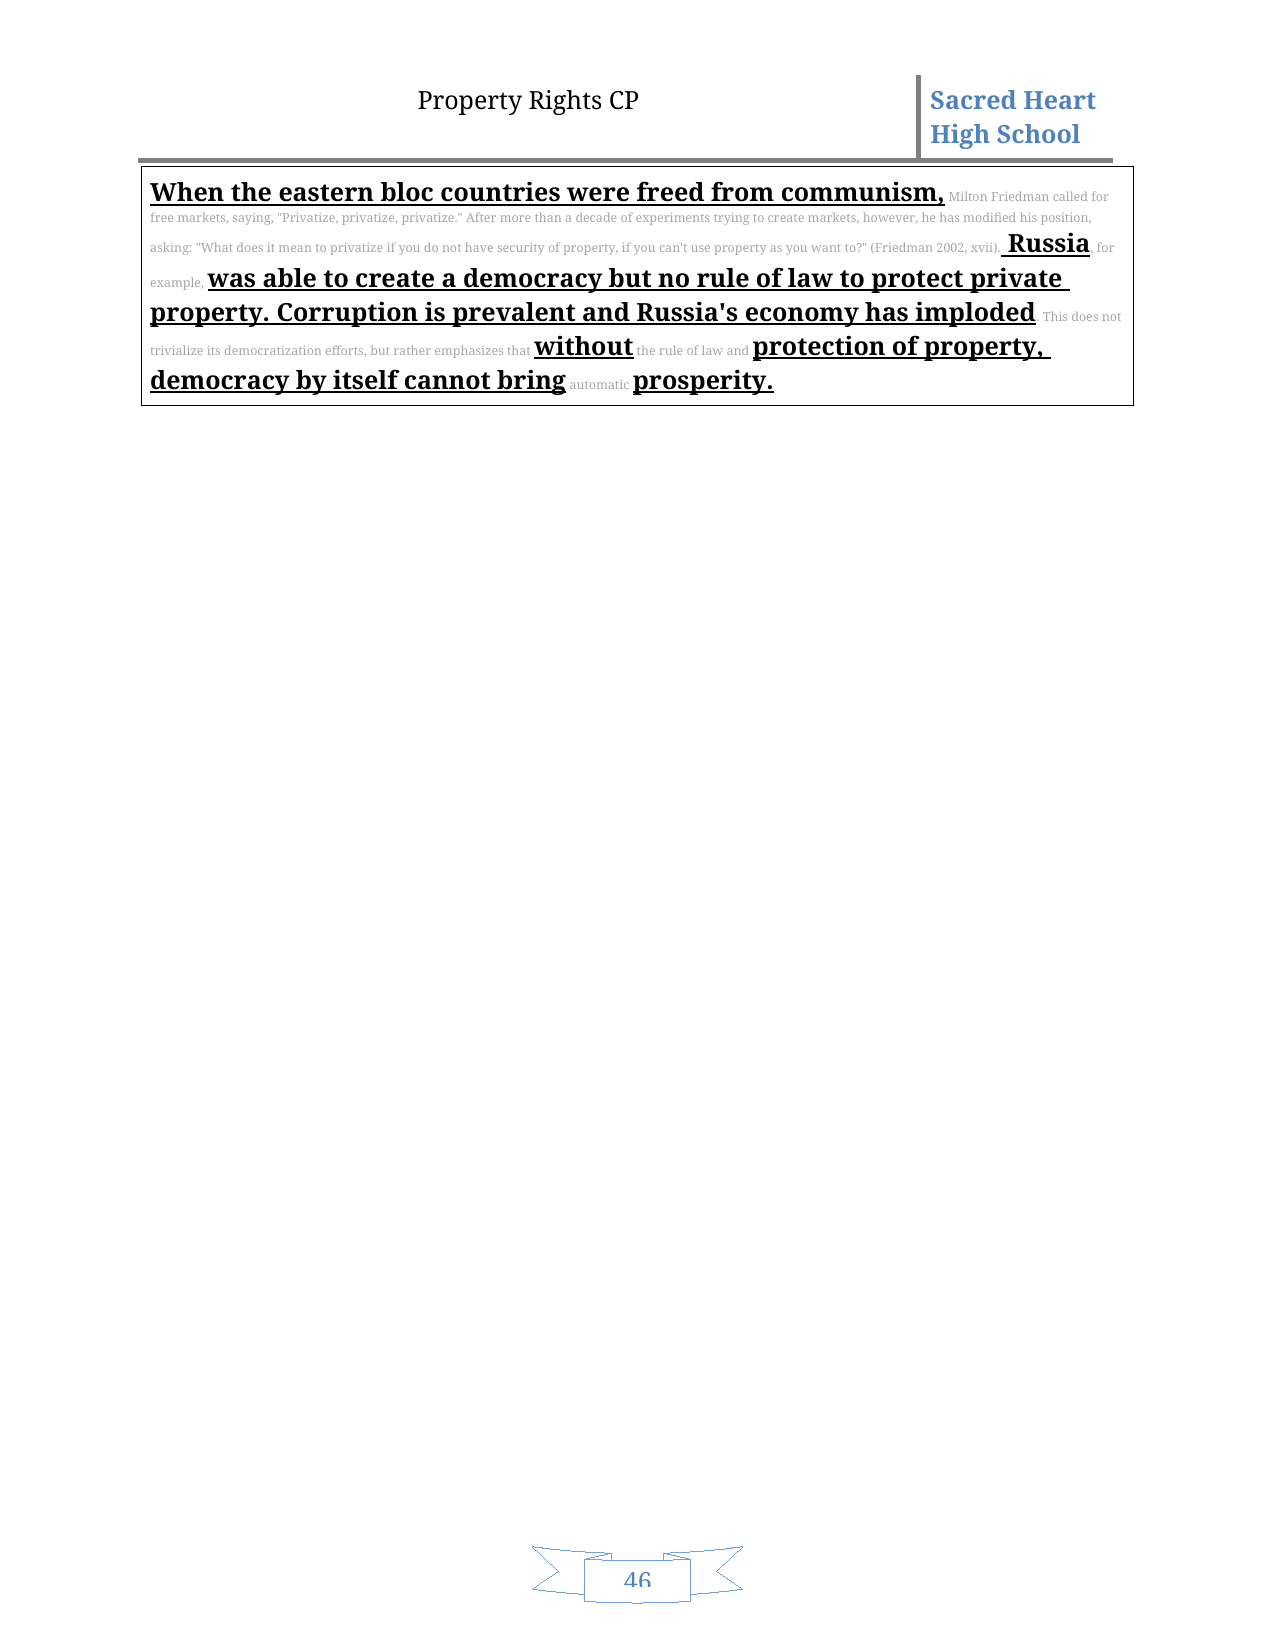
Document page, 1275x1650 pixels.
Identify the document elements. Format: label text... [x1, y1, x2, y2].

text When the eastern bloc countries were freed from communism, Milton Friedman called for free markets, saying, "Privatize, privatize, privatize." After more than a decade of experiments trying to create markets, however, he has modified his position, asking: "What does it mean to privatize if you do not have security of property, if you can't use property as you want to?" (Friedman 2002, xvii). Russia, for example, was able to create a democracy but no rule of law to protect private property. Corruption is prevalent and Russia's economy has imploded. This does not trivialize its democratization efforts, but rather emphasizes that without the rule of law and protection of property, democracy by itself cannot bring automatic prosperity. [142, 167, 1133, 405]
